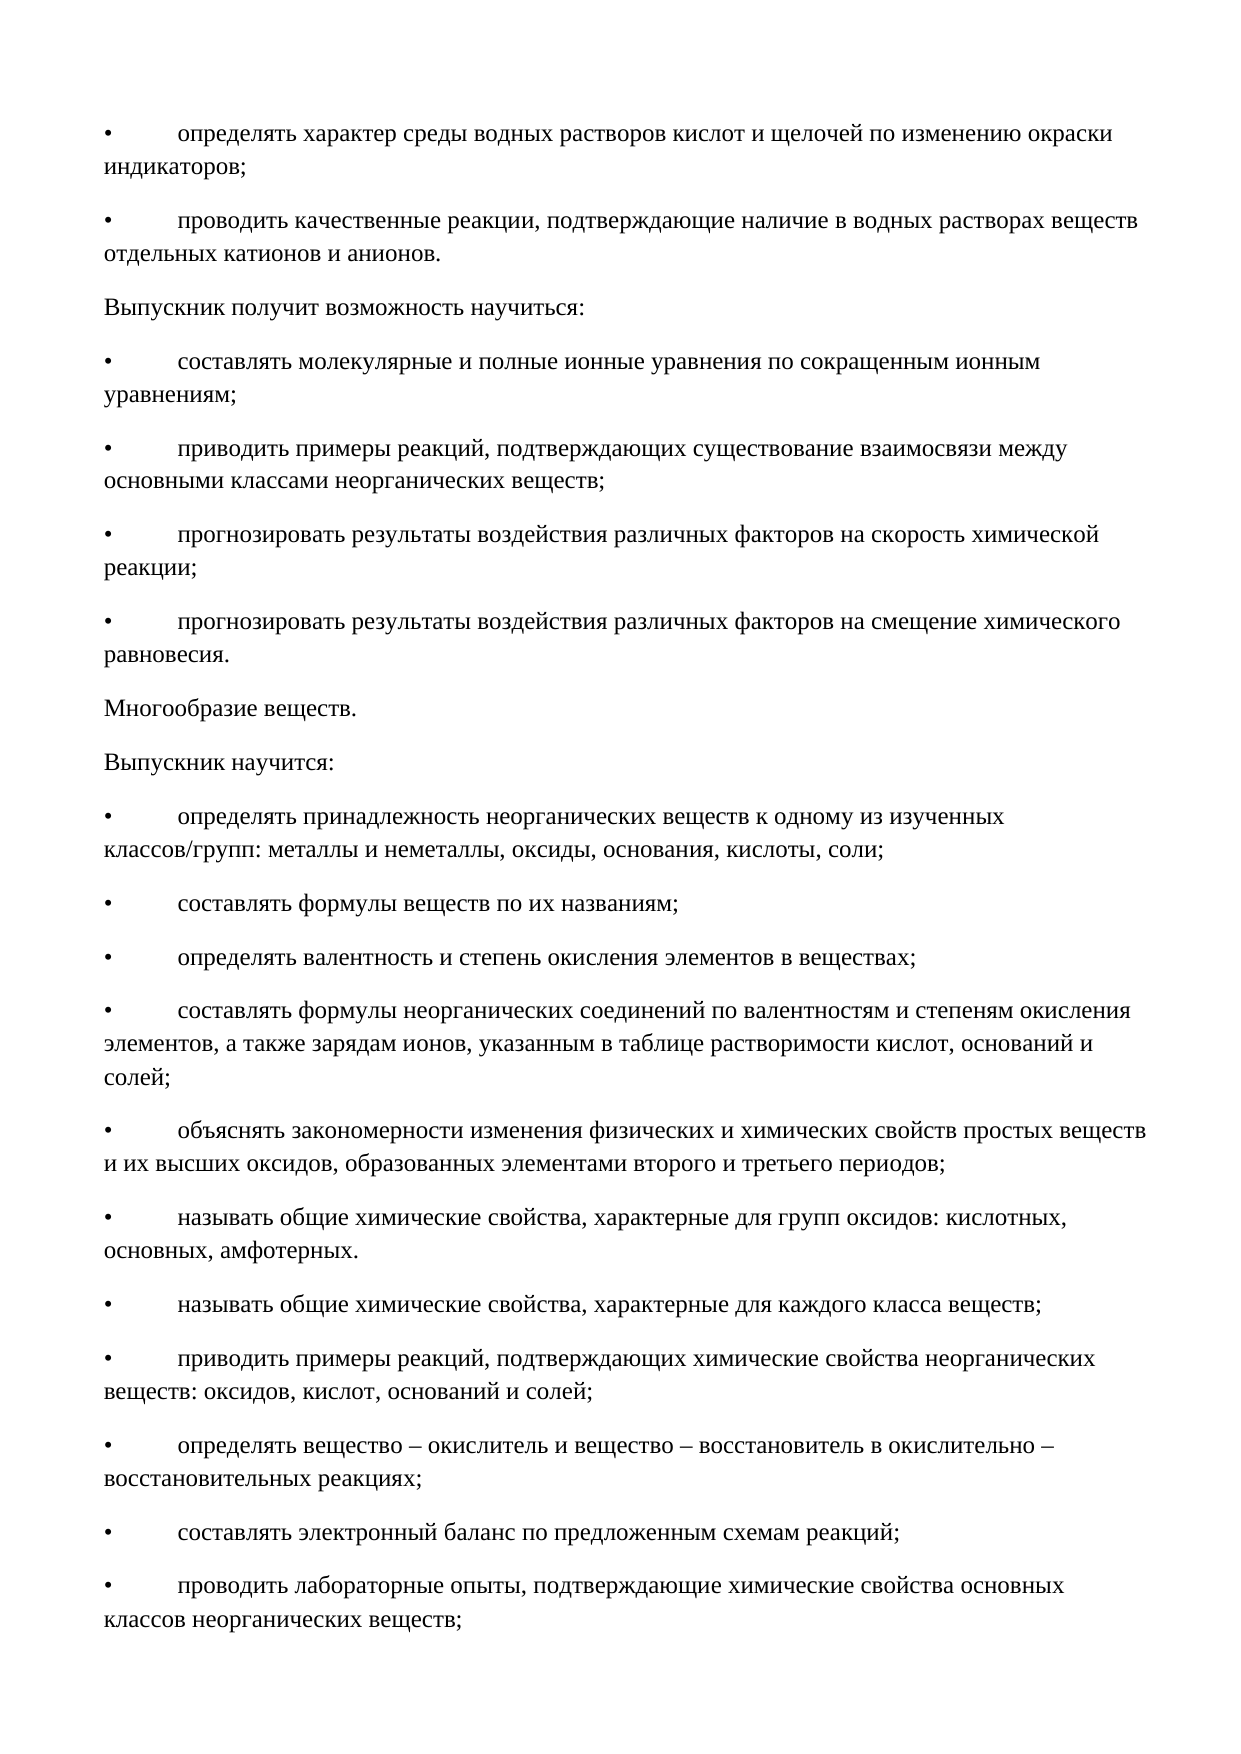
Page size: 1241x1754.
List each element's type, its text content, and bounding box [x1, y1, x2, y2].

text • приводить примеры реакций, подтверждающих химические свойства неорганических веществ: оксидов, кислот, оснований и солей; [103, 1343, 1152, 1405]
text • приводить примеры реакций, подтверждающих существование взаимосвязи между основными классами неорганических веществ; [103, 433, 1152, 494]
text • называть общие химические свойства, характерные для каждого класса веществ; [103, 1289, 1152, 1318]
text • проводить качественные реакции, подтверждающие наличие в водных растворах веществ отдельных катионов и анионов. [103, 205, 1152, 267]
text • объяснять закономерности изменения физических и химических свойств простых веществ и их высших оксидов, образованных элементами второго и третьего периодов; [103, 1115, 1152, 1177]
text • составлять формулы веществ по их названиям; [103, 888, 1152, 917]
text • прогнозировать результаты воздействия различных факторов на смещение химического равновесия. [103, 606, 1152, 668]
text • определять принадлежность неорганических веществ к одному из изученных классов/групп: металлы и неметаллы, оксиды, основания, кислоты, соли; [103, 801, 1152, 863]
text Многообразие веществ. [103, 693, 1152, 722]
text • составлять формулы неорганических соединений по валентностям и степеням окисления элементов, а также зарядам ионов, указанным в таблице растворимости кислот, оснований и солей; [103, 996, 1152, 1090]
text • составлять молекулярные и полные ионные уравнения по сокращенным ионным уравнениям; [103, 346, 1152, 407]
text • проводить лабораторные опыты, подтверждающие химические свойства основных классов неорганических веществ; [103, 1571, 1152, 1632]
text • прогнозировать результаты воздействия различных факторов на скорость химической реакции; [103, 519, 1152, 581]
text Выпускник научится: [103, 747, 1152, 776]
text Выпускник получит возможность научиться: [103, 292, 1152, 321]
text • определять характер среды водных растворов кислот и щелочей по изменению окраски индикаторов; [103, 118, 1152, 180]
text • определять вещество – окислитель и вещество – восстановитель в окислительно – восстановительных реакциях; [103, 1430, 1152, 1492]
text • составлять электронный баланс по предложенным схемам реакций; [103, 1517, 1152, 1546]
text • называть общие химические свойства, характерные для групп оксидов: кислотных, основных, амфотерных. [103, 1202, 1152, 1264]
text • определять валентность и степень окисления элементов в веществах; [103, 942, 1152, 970]
